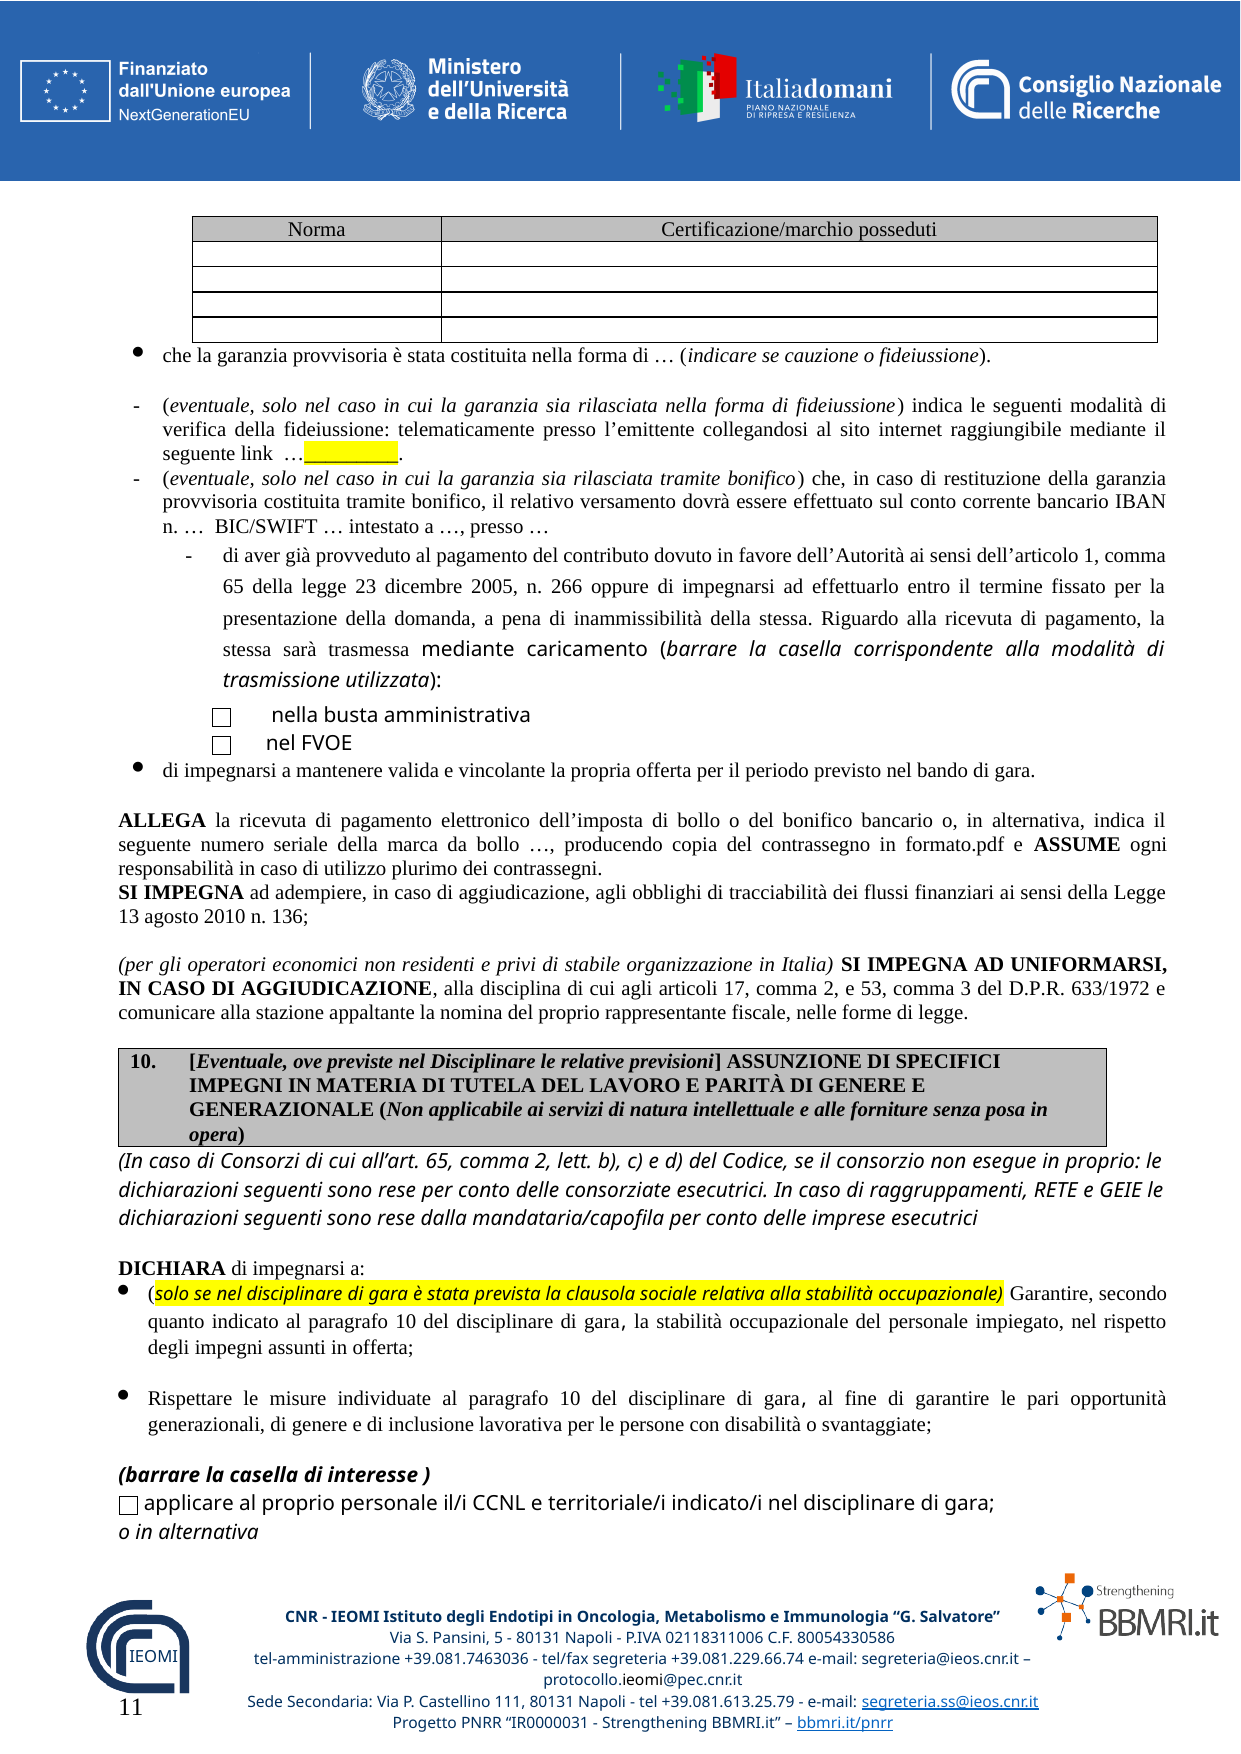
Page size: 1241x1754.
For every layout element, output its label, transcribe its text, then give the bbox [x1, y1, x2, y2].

text applicare al proprio personale il/i CCNL e territoriale/i indicato/i nel disciplinare di gara; [118, 1488, 1167, 1517]
table_cell [442, 267, 1157, 291]
text nel FVOE [192, 728, 1167, 757]
picture [75, 1595, 197, 1709]
picture [0, 1, 1241, 181]
table_header Certificazione/marchio posseduti [442, 217, 1157, 241]
list di impegnarsi a mantenere valida e vincolante la propria offerta per il periodo previsto nel bando di gara. [133, 757, 1167, 783]
table_cell [442, 318, 1157, 342]
table_header [Eventuale, ove previste nel Disciplinare le relative previsioni] ASSUNZIONE DI SPECIFICI IMPEGNI IN MATERIA DI TUTELA DEL LAVORO E PARITÀ DI GENERE E GENERAZIONALE (Non applicabile ai servizi di natura intellettuale e alle forniture senza posa in opera) [119, 1049, 1106, 1146]
table_cell [193, 318, 441, 342]
list di aver già provveduto al pagamento del contributo dovuto in favore dell’Autorità ai sensi dell’articolo 1, comma 65 della legge 23 dicembre 2005, n. 266 oppure di impegnarsi ad effettuarlo entro il termine fissato per la presentazione della domanda, a pena di inammissibilità della stessa. Riguardo alla ricevuta di pagamento, la stessa sarà trasmessa mediante caricamento (barrare la casella corrispondente alla modalità di trasmissione utilizzata): [185, 538, 1167, 694]
list Rispettare le misure individuate al paragrafo 10 del disciplinare di gara, al fine di garantire le pari opportunità generazionali, di genere e di inclusione lavorativa per le persone con disabilità o svantaggiate; [118, 1383, 1167, 1436]
table_cell [442, 242, 1157, 266]
text (In caso di Consorzi di cui all’art. 65, comma 2, lett. b), c) e d) del Codice, se il consorzio non esegue in proprio: le dichiarazioni seguenti sono rese per conto delle consorziate esecutrici. In caso di raggruppamenti, RETE e GEIE le dichiarazioni seguenti sono rese dalla mandataria/capofila per conto delle imprese esecutrici [118, 1147, 1167, 1232]
text SI IMPEGNA ad adempiere, in caso di aggiudicazione, agli obblighi di tracciabilità dei flussi finanziari ai sensi della Legge 13 agosto 2010 n. 136; [118, 880, 1167, 928]
list che la garanzia provvisoria è stata costituita nella forma di … (indicare se cauzione o fideiussione). [133, 343, 1167, 369]
table_cell [442, 293, 1157, 316]
table_header Norma [193, 217, 441, 241]
text ALLEGA la ricevuta di pagamento elettronico dell’imposta di bollo o del bonifico bancario o, in alternativa, indica il seguente numero seriale della marca da bollo …, producendo copia del contrassegno in formato.pdf e ASSUME ogni responsabilità in caso di utilizzo plurimo dei contrassegni. [118, 808, 1167, 880]
list (eventuale, solo nel caso in cui la garanzia sia rilasciata nella forma di fideiussione) indica le seguenti modalità di verifica della fideiussione: telematicamente presso l’emittente collegandosi al sito internet raggiungibile mediante il seguente link …_________. [133, 393, 1167, 465]
picture [1035, 1573, 1219, 1645]
text (barrare la casella di interesse ) [118, 1460, 1167, 1488]
text DICHIARA di impegnarsi a: [118, 1256, 1167, 1280]
table_cell [193, 242, 441, 266]
list (solo se nel disciplinare di gara è stata prevista la clausola sociale relativa alla stabilità occupazionale) Garantire, secondo quanto indicato al paragrafo 10 del disciplinare di gara, la stabilità occupazionale del personale impiegato, nel rispetto degli impegni assunti in offerta; [118, 1280, 1167, 1359]
list (eventuale, solo nel caso in cui la garanzia sia rilasciata tramite bonifico) che, in caso di restituzione della garanzia provvisoria costituita tramite bonifico, il relativo versamento dovrà essere effettuato sul conto corrente bancario IBAN n. … BIC/SWIFT … intestato a …, presso … [133, 465, 1167, 538]
table_cell [193, 267, 441, 291]
text o in alternativa [118, 1517, 1167, 1545]
text nella busta amministrativa [192, 700, 1167, 728]
table_cell [193, 293, 441, 316]
text (per gli operatori economici non residenti e privi di stabile organizzazione in Italia) SI IMPEGNA AD UNIFORMARSI, IN CASO DI AGGIUDICAZIONE, alla disciplina di cui agli articoli 17, comma 2, e 53, comma 3 del D.P.R. 633/1972 e comunicare alla stazione appaltante la nomina del proprio rappresentante fiscale, nelle forme di legge. [118, 952, 1167, 1024]
